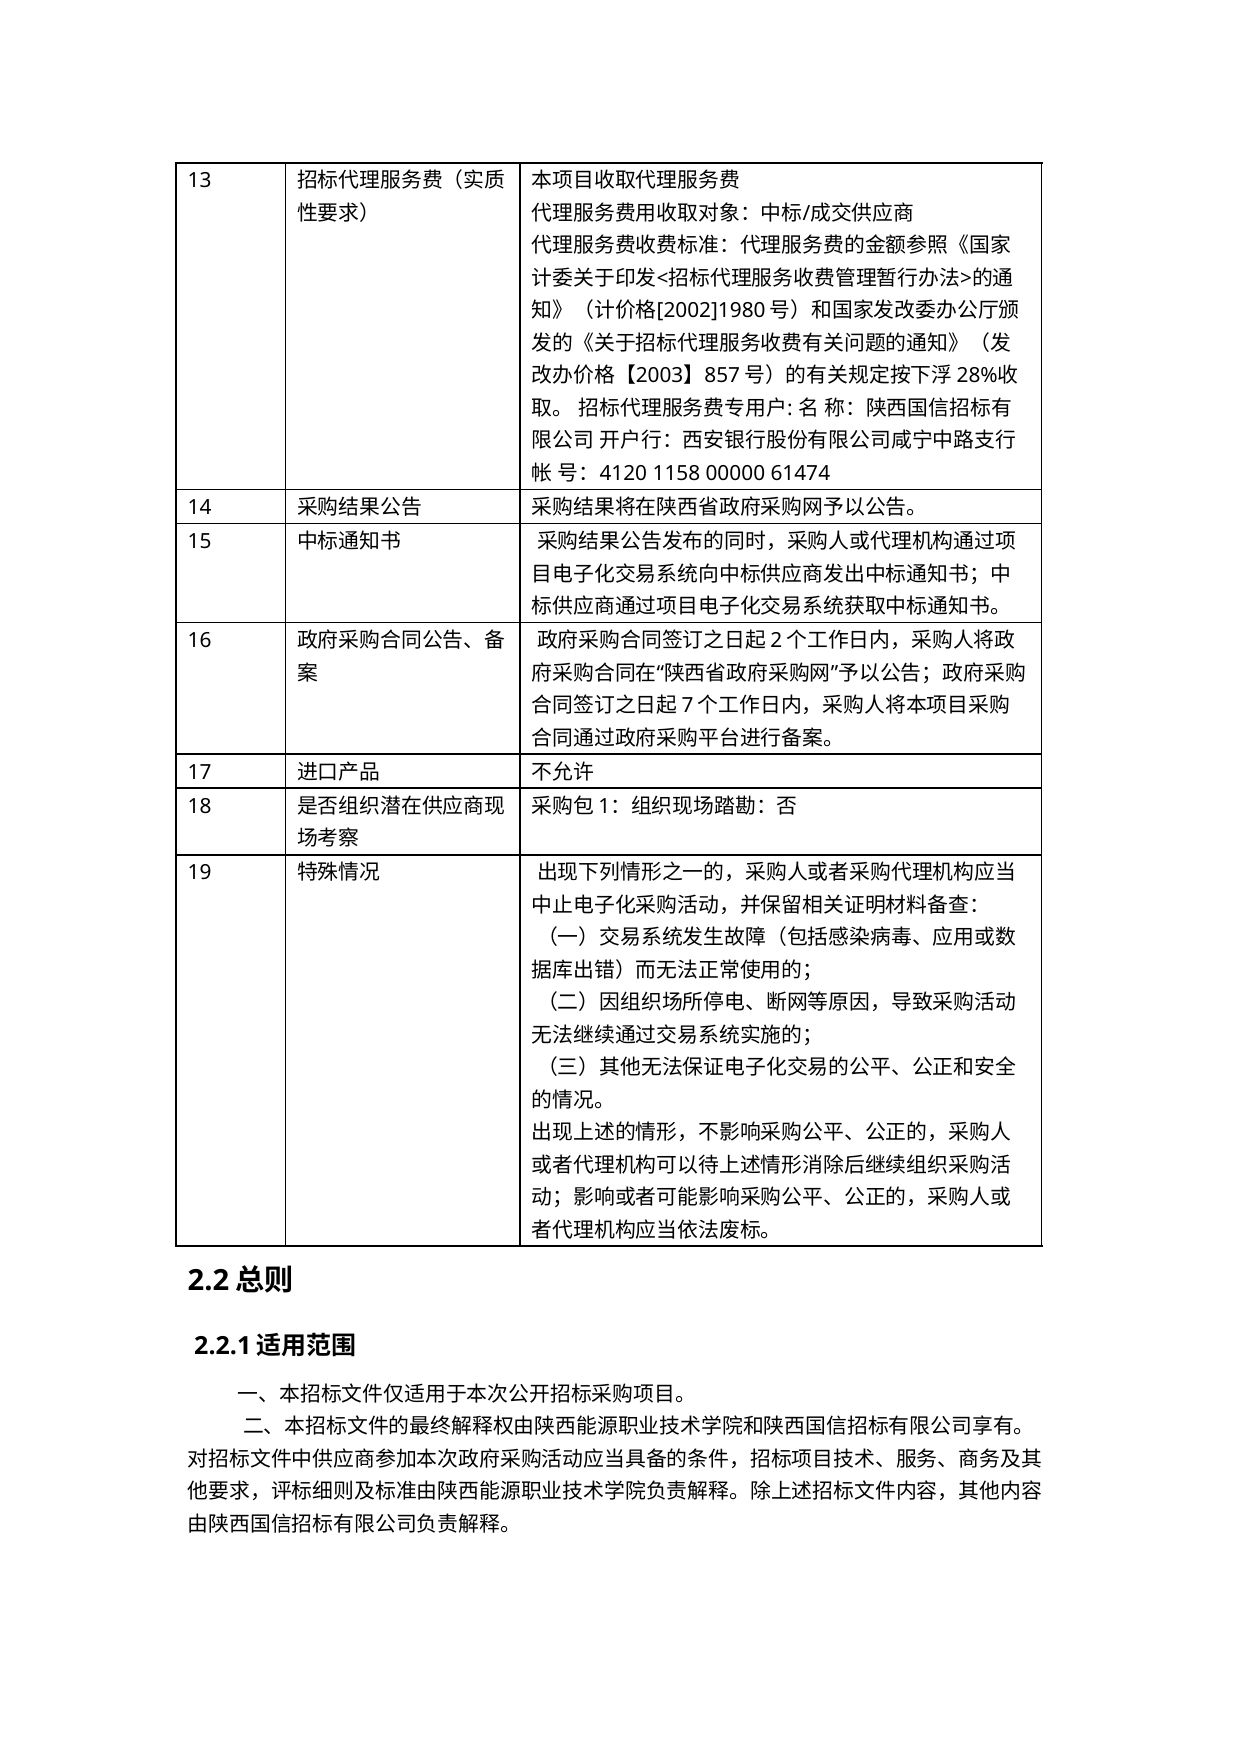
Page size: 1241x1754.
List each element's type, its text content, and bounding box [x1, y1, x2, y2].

table_cell 采购结果公告 [286, 490, 519, 523]
text 二、本招标文件的最终解释权由陕西能源职业技术学院和陕西国信招标有限公司享有。对招标文件中供应商参加本次政府采购活动应当具备的条件，招标项目技术、服务、商务及其他要求，评标细则及标准由陕西能源职业技术学院负责解释。除上述招标文件内容，其他内容由陕西国信招标有限公司负责解释。 [187, 1409, 1053, 1539]
table_cell 16 [177, 623, 285, 753]
table_cell 19 [177, 856, 285, 1245]
text 2.2总则 [187, 1247, 1053, 1312]
table_cell 13 [177, 164, 285, 488]
table_cell 中标通知书 [286, 524, 519, 622]
table_cell 14 [177, 490, 285, 523]
table_cell 不允许 [521, 755, 1041, 787]
table_cell 政府采购合同签订之日起2个工作日内，采购人将政府采购合同在“陕西省政府采购网”予以公告；政府采购合同签订之日起7个工作日内，采购人将本项目采购合同通过政府采购平台进行备案。 [521, 623, 1041, 753]
table_cell 是否组织潜在供应商现场考察 [286, 789, 519, 854]
table_cell 采购包1：组织现场踏勘：否 [521, 789, 1041, 854]
table_cell 18 [177, 789, 285, 854]
table_cell 出现下列情形之一的，采购人或者采购代理机构应当中止电子化采购活动，并保留相关证明材料备查： （一）交易系统发生故障（包括感染病毒、应用或数据库出错）而无法正常使用的； （二）因组织场所停电、断网等原因，导致采购活动无法继续通过交易系统实施的； （三）其他无法保证电子化交易的公平、公正和安全的情况。 出现上述的情形，不影响采购公平、公正的，采购人或者代理机构可以待上述情形消除后继续组织采购活动；影响或者可能影响采购公平、公正的，采购人或者代理机构应当依法废标。 [521, 856, 1041, 1245]
table_cell 政府采购合同公告、备案 [286, 623, 519, 753]
text 一、本招标文件仅适用于本次公开招标采购项目。 [187, 1377, 1053, 1409]
table_cell 招标代理服务费（实质性要求） [286, 164, 519, 488]
table_cell 采购结果公告发布的同时，采购人或代理机构通过项目电子化交易系统向中标供应商发出中标通知书；中标供应商通过项目电子化交易系统获取中标通知书。 [521, 524, 1041, 622]
table_cell 采购结果将在陕西省政府采购网予以公告。 [521, 490, 1041, 523]
table_cell 特殊情况 [286, 856, 519, 1245]
table_cell 15 [177, 524, 285, 622]
table_cell 17 [177, 755, 285, 787]
text 2.2.1适用范围 [187, 1312, 1053, 1377]
table_cell 进口产品 [286, 755, 519, 787]
table_cell 本项目收取代理服务费 代理服务费用收取对象：中标/成交供应商 代理服务费收费标准：代理服务费的金额参照《国家计委关于印发<招标代理服务收费管理暂行办法>的通知》（计价格[2002]1980号）和国家发改委办公厅颁发的《关于招标代理服务收费有关问题的通知》（发改办价格【2003】857号）的有关规定按下浮28%收取。 招标代理服务费专用户: 名 称：陕西国信招标有限公司 开户行：西安银行股份有限公司咸宁中路支行 帐 号：4120 1158 00000 61474 [521, 164, 1041, 488]
